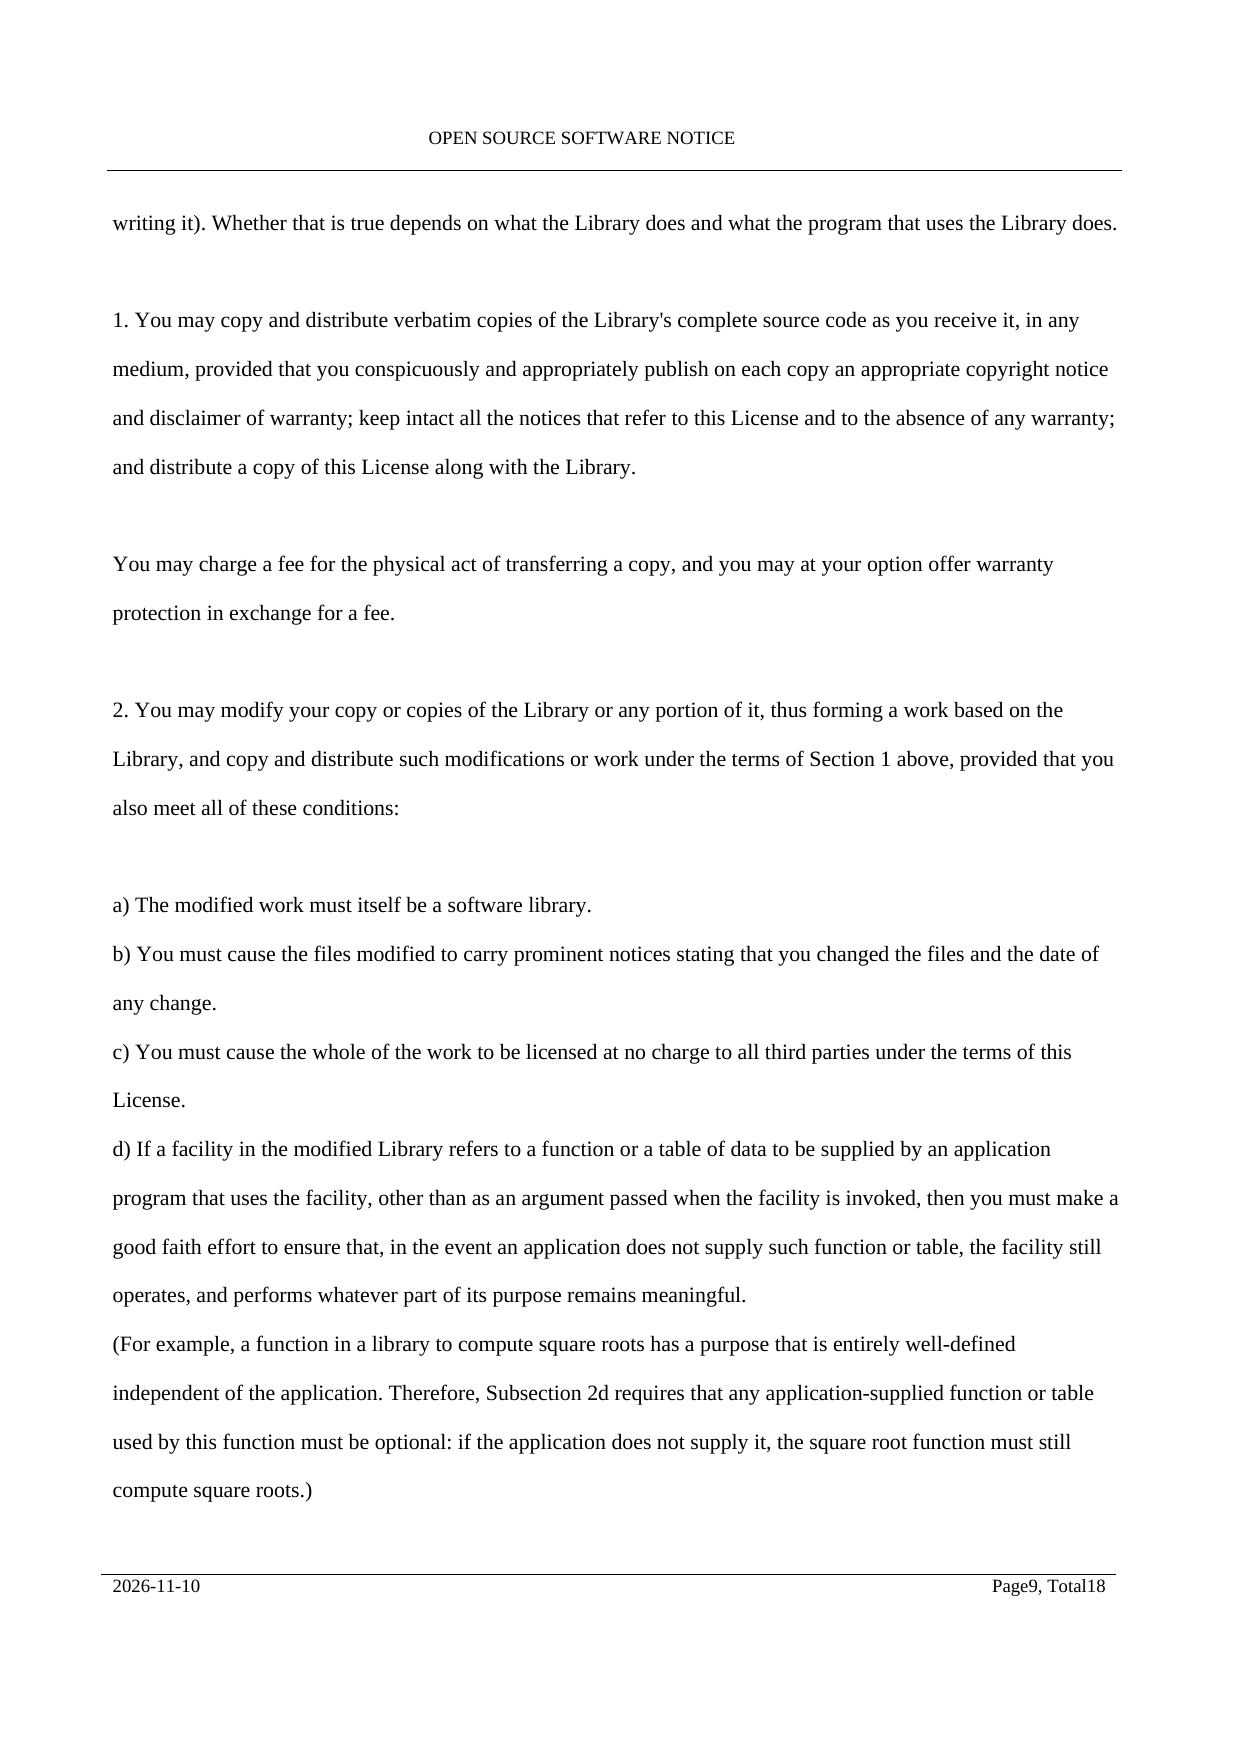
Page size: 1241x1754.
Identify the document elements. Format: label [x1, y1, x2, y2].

text [112, 206, 1128, 1506]
